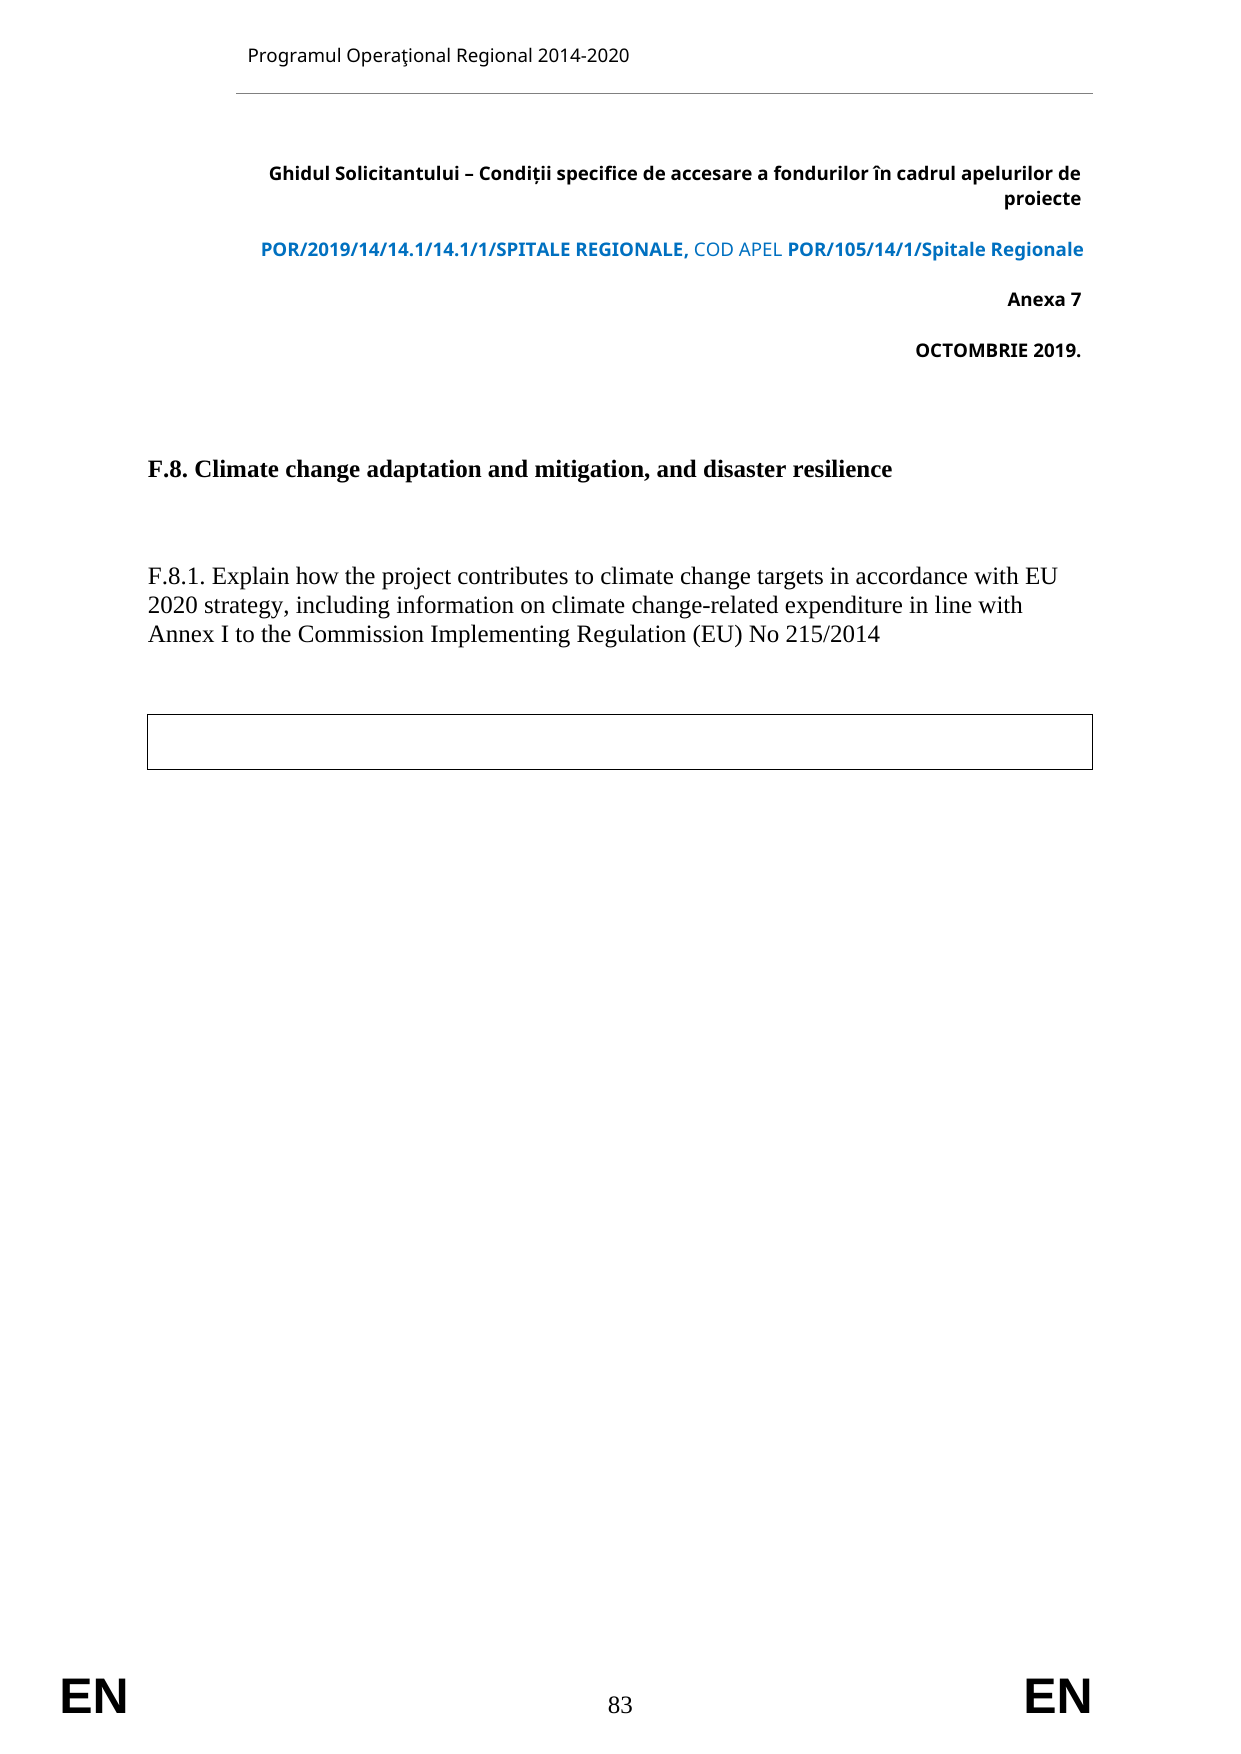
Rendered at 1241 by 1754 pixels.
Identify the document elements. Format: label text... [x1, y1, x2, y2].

subtitle F.8. Climate change adaptation and mitigation, and disaster resilience [148, 454, 1092, 482]
table_header [148, 715, 1092, 768]
text F.8.1. Explain how the project contributes to climate change targets in accordance with EU 2020 strategy, including information on climate change-related expenditure in line with Annex I to the Commission Implementing Regulation (EU) No 215/2014 [148, 561, 1092, 647]
